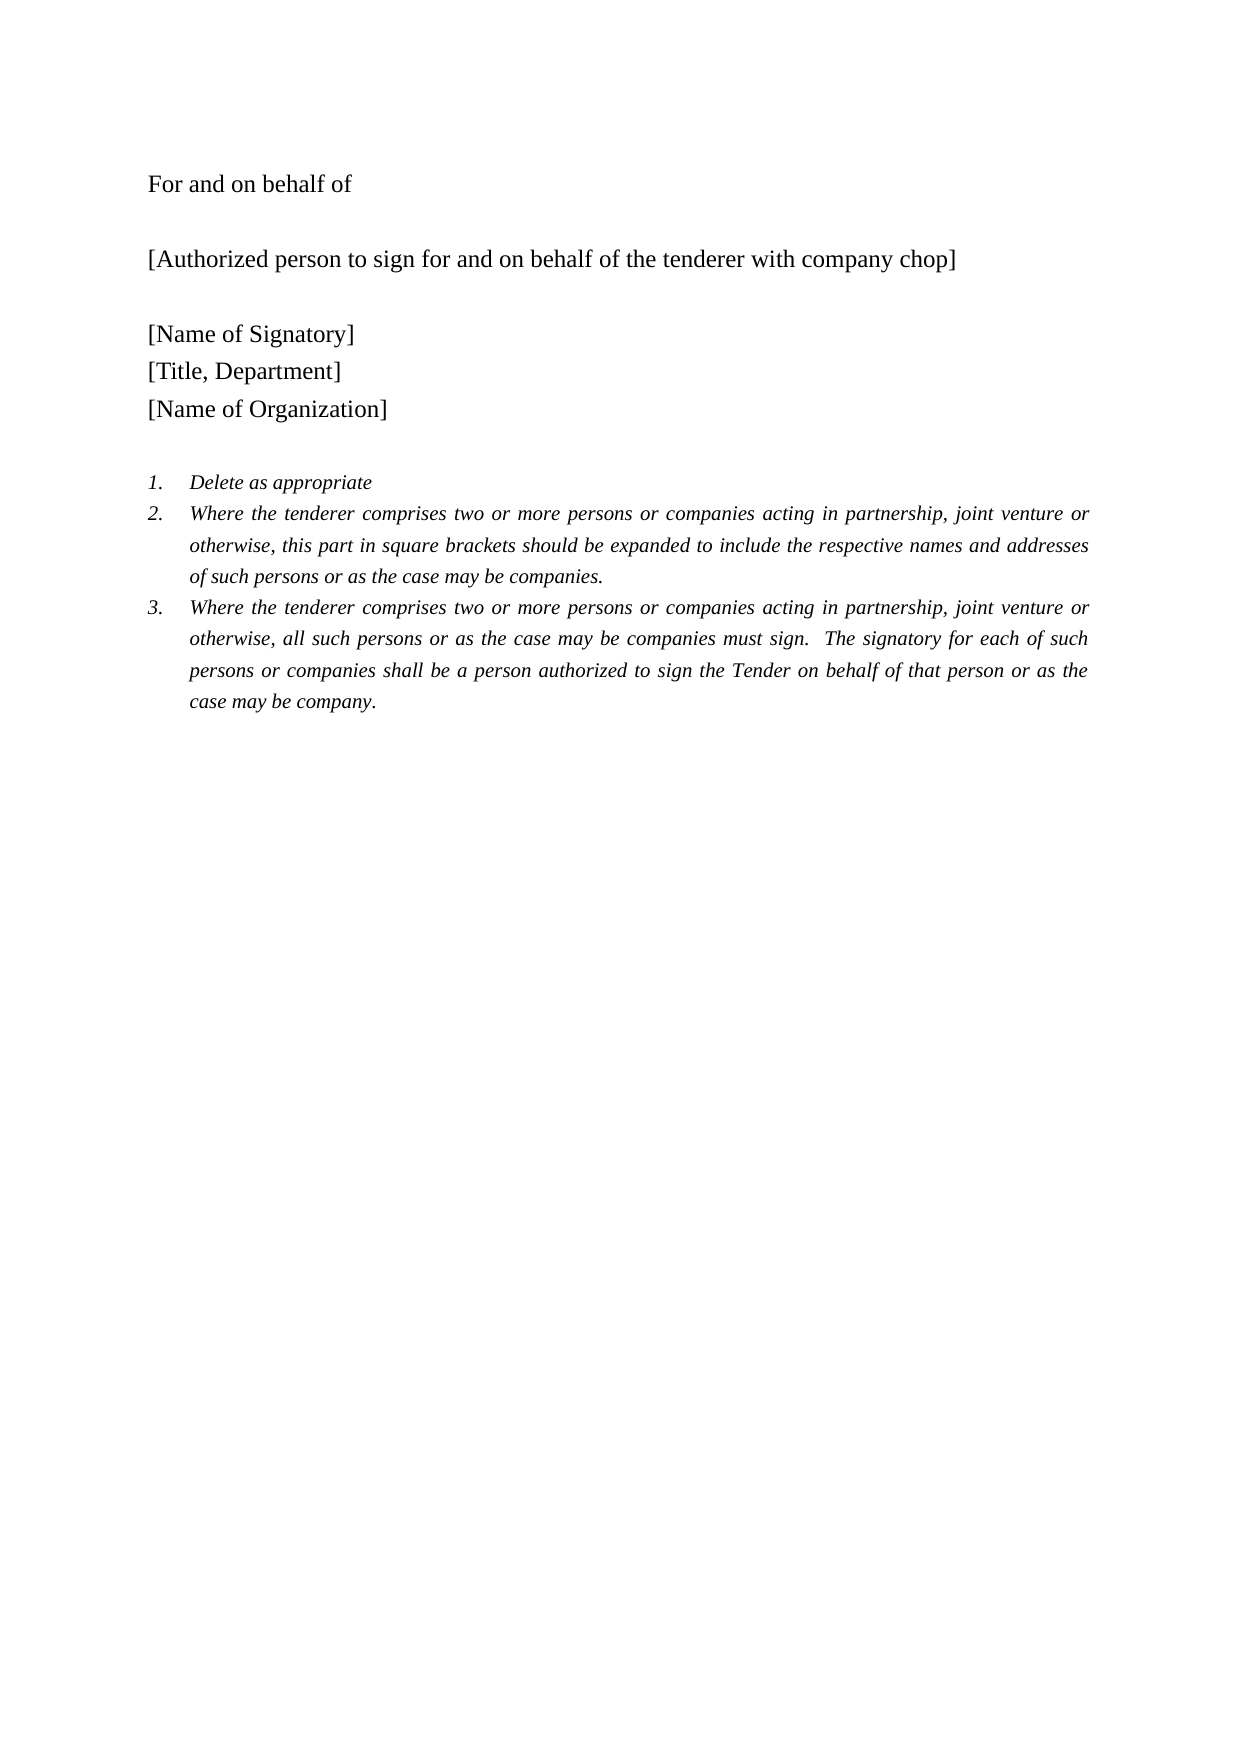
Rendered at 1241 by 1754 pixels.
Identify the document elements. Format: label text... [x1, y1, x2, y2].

text 3. Where the tenderer comprises two or more persons or companies acting in partnership, joint venture or otherwise, all such persons or as the case may be companies must sign. The signatory for each of such persons or companies shall be a person authorized to sign the Tender on behalf of that person or as the case may be company. [148, 589, 1092, 714]
text 1. Delete as appropriate [148, 464, 1092, 496]
text 2. Where the tenderer comprises two or more persons or companies acting in partnership, joint venture or otherwise, this part in square brackets should be expanded to include the respective names and addresses of such persons or as the case may be companies. [148, 496, 1092, 589]
text For and on behalf of [148, 164, 1092, 202]
text [Name of Signatory] [148, 314, 1092, 352]
text [Name of Organization] [148, 389, 1092, 427]
text [Title, Department] [148, 352, 1092, 389]
text [Authorized person to sign for and on behalf of the tenderer with company chop] [148, 239, 1092, 277]
